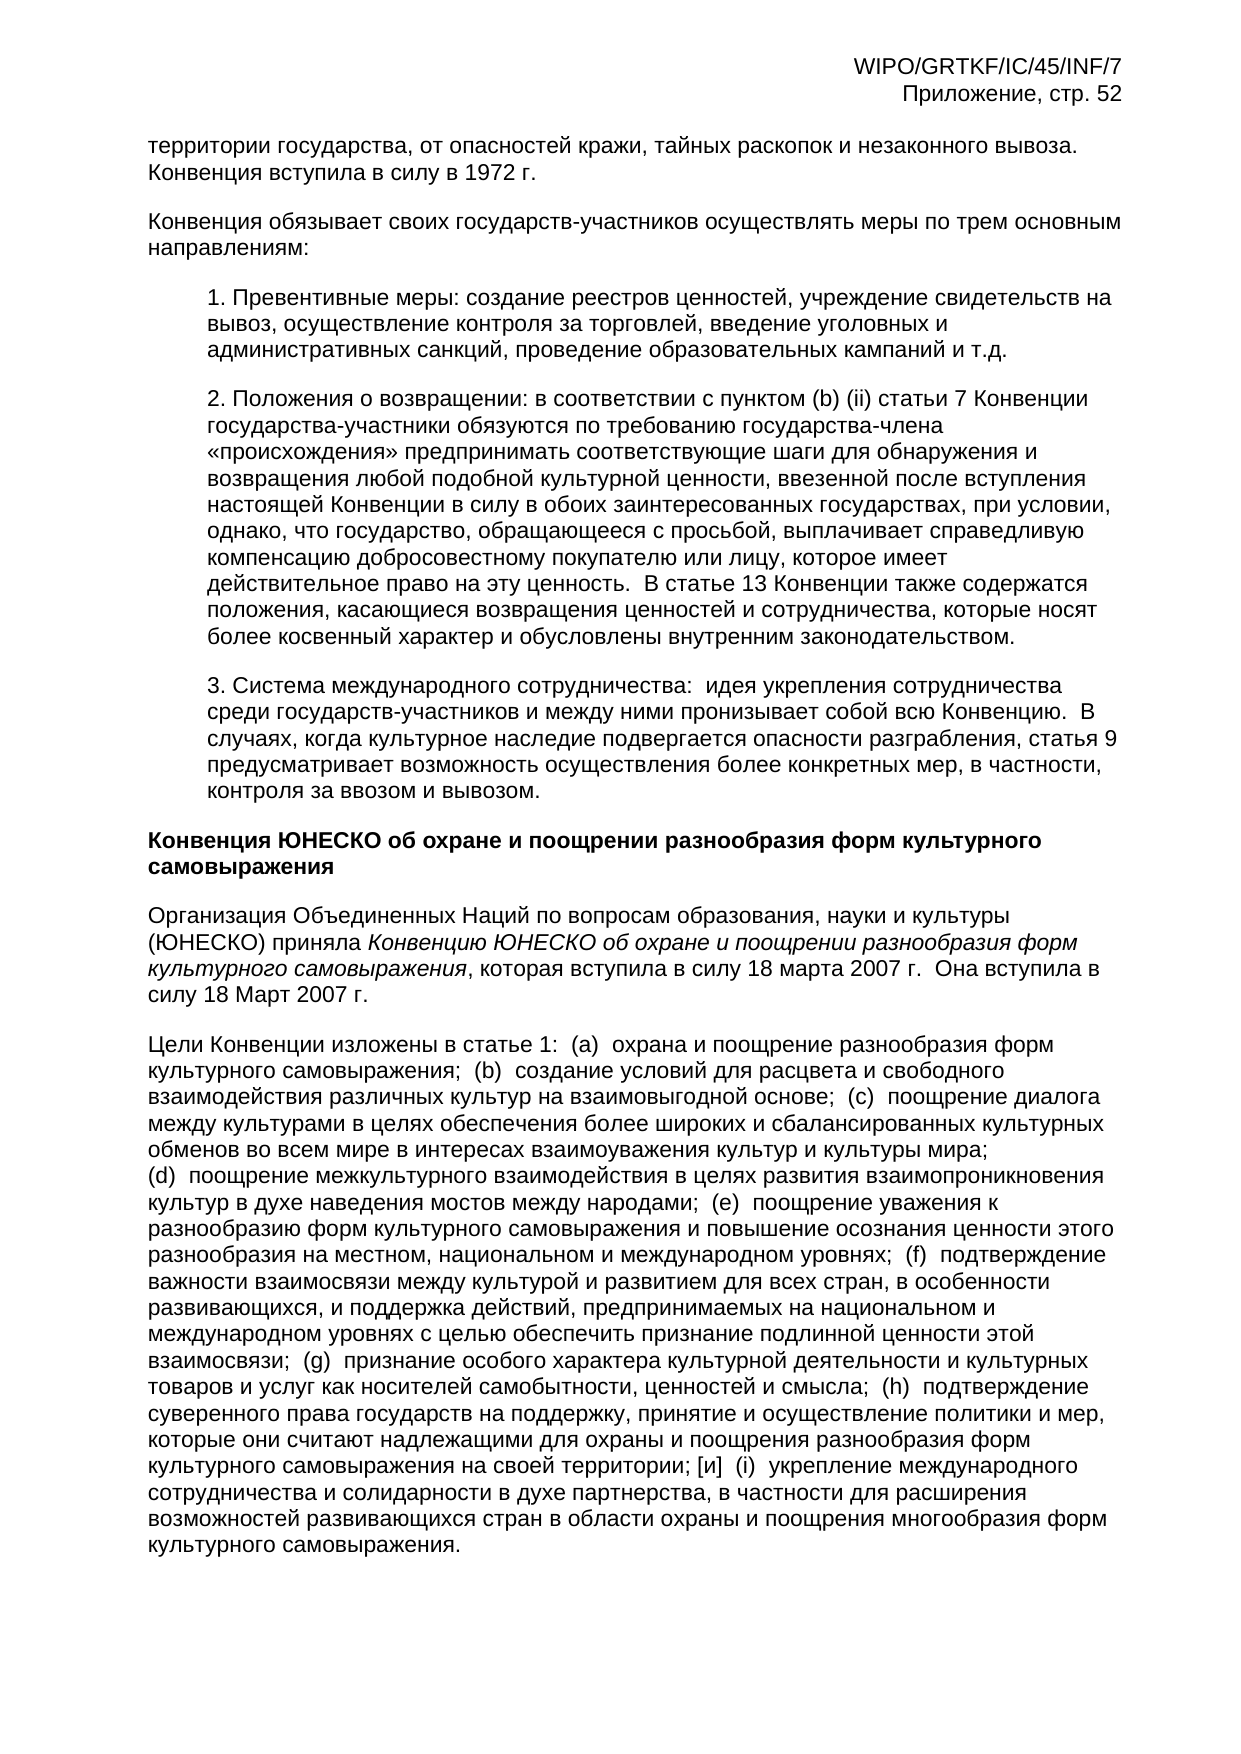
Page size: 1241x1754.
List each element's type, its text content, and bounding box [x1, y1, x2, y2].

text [148, 132, 1122, 185]
text Конвенция обязывает своих государств-участников осуществлять меры по трем основным направлениям: [148, 208, 1122, 261]
text Организация Объединенных Наций по вопросам образования, науки и культуры (ЮНЕСКО) приняла Конвенцию ЮНЕСКО об охране и поощрении разнообразия форм культурного самовыражения, которая вступила в силу 18 марта 2007 г. Она вступила в силу 18 Март 2007 г. [148, 902, 1122, 1008]
text 2. Положения о возвращении: в соответствии с пунктом (b) (ii) статьи 7 Конвенции государства-участники обязуются по требованию государства-члена «происхождения» предпринимать соответствующие шаги для обнаружения и возвращения любой подобной культурной ценности, ввезенной после вступления настоящей Конвенции в силу в обоих заинтересованных государствах, при условии, однако, что государство, обращающееся с просьбой, выплачивает справедливую компенсацию добросовестному покупателю или лицу, которое имеет действительное право на эту ценность. В статье 13 Конвенции также содержатся положения, касающиеся возвращения ценностей и сотрудничества, которые носят более косвенный характер и обусловлены внутренним законодательством. [207, 385, 1122, 649]
text 3. Система международного сотрудничества: идея укрепления сотрудничества среди государств-участников и между ними пронизывает собой всю Конвенцию. В случаях, когда культурное наследие подвергается опасности разграбления, статья 9 предусматривает возможность осуществления более конкретных мер, в частности, контроля за ввозом и вывозом. [207, 672, 1122, 804]
text 1. Превентивные меры: создание реестров ценностей, учреждение свидетельств на вывоз, осуществление контроля за торговлей, введение уголовных и административных санкций, проведение образовательных кампаний и т.д. [207, 283, 1122, 362]
subtitle Конвенция ЮНЕСКО об охране и поощрении разнообразия форм культурного самовыражения [148, 827, 1122, 879]
text Цели Конвенции изложены в статье 1: (a) охрана и поощрение разнообразия форм культурного самовыражения; (b) создание условий для расцвета и свободного взаимодействия различных культур на взаимовыгодной основе; (c) поощрение диалога между культурами в целях обеспечения более широких и сбалансированных культурных обменов во всем мире в интересах взаимоуважения культур и культуры мира; (d) поощрение межкультурного взаимодействия в целях развития взаимопроникновения культур в духе наведения мостов между народами; (e) поощрение уважения к разнообразию форм культурного самовыражения и повышение осознания ценности этого разнообразия на местном, национальном и международном уровнях; (f) подтверждение важности взаимосвязи между культурой и развитием для всех стран, в особенности развивающихся, и поддержка действий, предпринимаемых на национальном и международном уровнях с целью обеспечить признание подлинной ценности этой взаимосвязи; (g) признание особого характера культурной деятельности и культурных товаров и услуг как носителей самобытности, ценностей и смысла; (h) подтверждение суверенного права государств на поддержку, принятие и осуществление политики и мер, которые они считают надлежащими для охраны и поощрения разнообразия форм культурного самовыражения на своей территории; [и] (i) укрепление международного сотрудничества и солидарности в духе партнерства, в частности для расширения возможностей развивающихся стран в области охраны и поощрения многообразия форм культурного самовыражения. [148, 1031, 1122, 1558]
